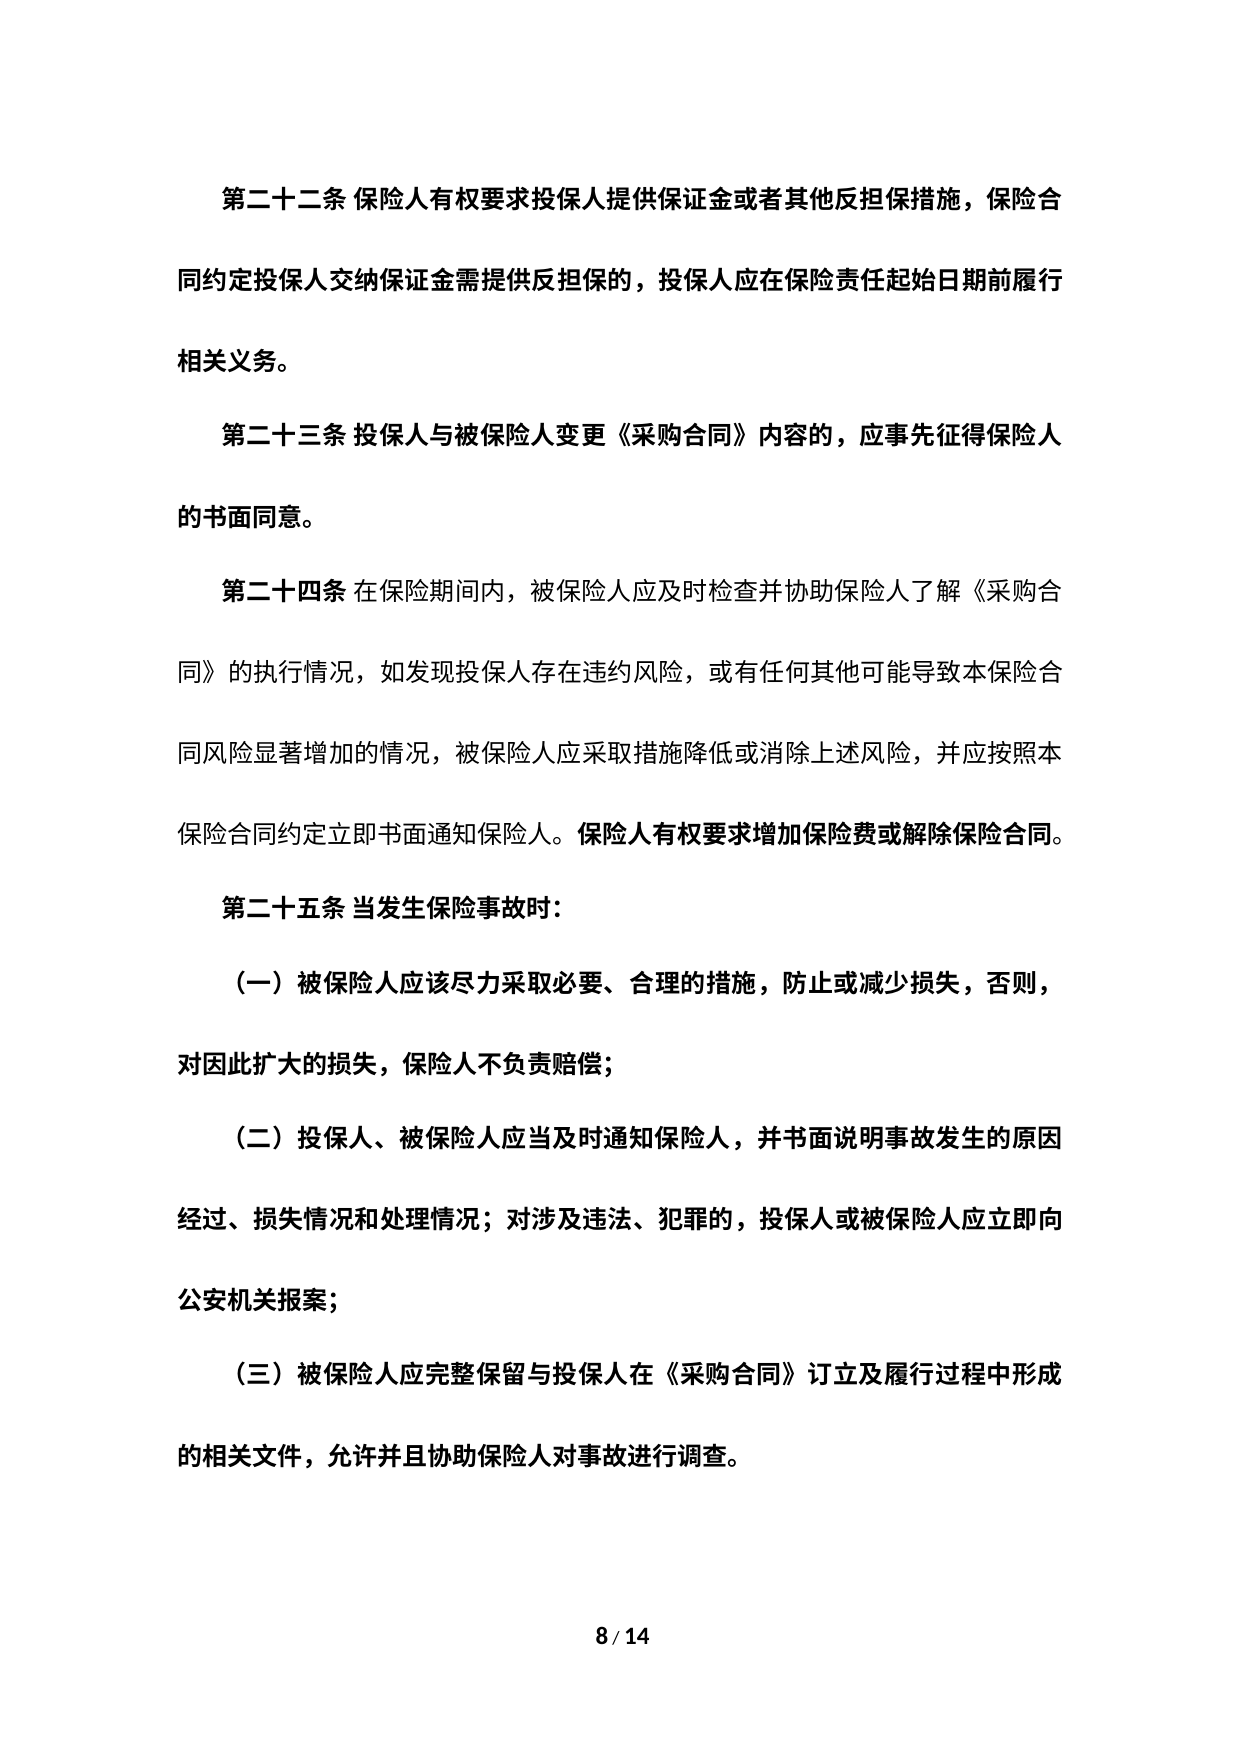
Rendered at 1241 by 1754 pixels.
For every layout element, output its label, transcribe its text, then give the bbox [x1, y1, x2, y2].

text （三）被保险人应完整保留与投保人在《采购合同》订立及履行过程中形成的相关文件，允许并且协助保险人对事故进行调查。 [177, 1341, 1063, 1487]
text （一）被保险人应该尽力采取必要、合理的措施，防止或减少损失，否则，对因此扩大的损失，保险人不负责赔偿； [177, 949, 1063, 1095]
text 第二十二条 保险人有权要求投保人提供保证金或者其他反担保措施，保险合同约定投保人交纳保证金需提供反担保的，投保人应在保险责任起始日期前履行相关义务。 [177, 165, 1063, 392]
text 第二十三条 投保人与被保险人变更《采购合同》内容的，应事先征得保险人的书面同意。 [177, 401, 1063, 548]
text 第二十五条 当发生保险事故时： [177, 874, 1063, 939]
text 第二十四条 在保险期间内，被保险人应及时检查并协助保险人了解《采购合同》的执行情况，如发现投保人存在违约风险，或有任何其他可能导致本保险合同风险显著增加的情况，被保险人应采取措施降低或消除上述风险，并应按照本保险合同约定立即书面通知保险人。保险人有权要求增加保险费或解除保险合同。 [177, 557, 1063, 866]
text （二）投保人、被保险人应当及时通知保险人，并书面说明事故发生的原因、经过、损失情况和处理情况；对涉及违法、犯罪的，投保人或被保险人应立即向公安机关报案； [177, 1104, 1063, 1331]
